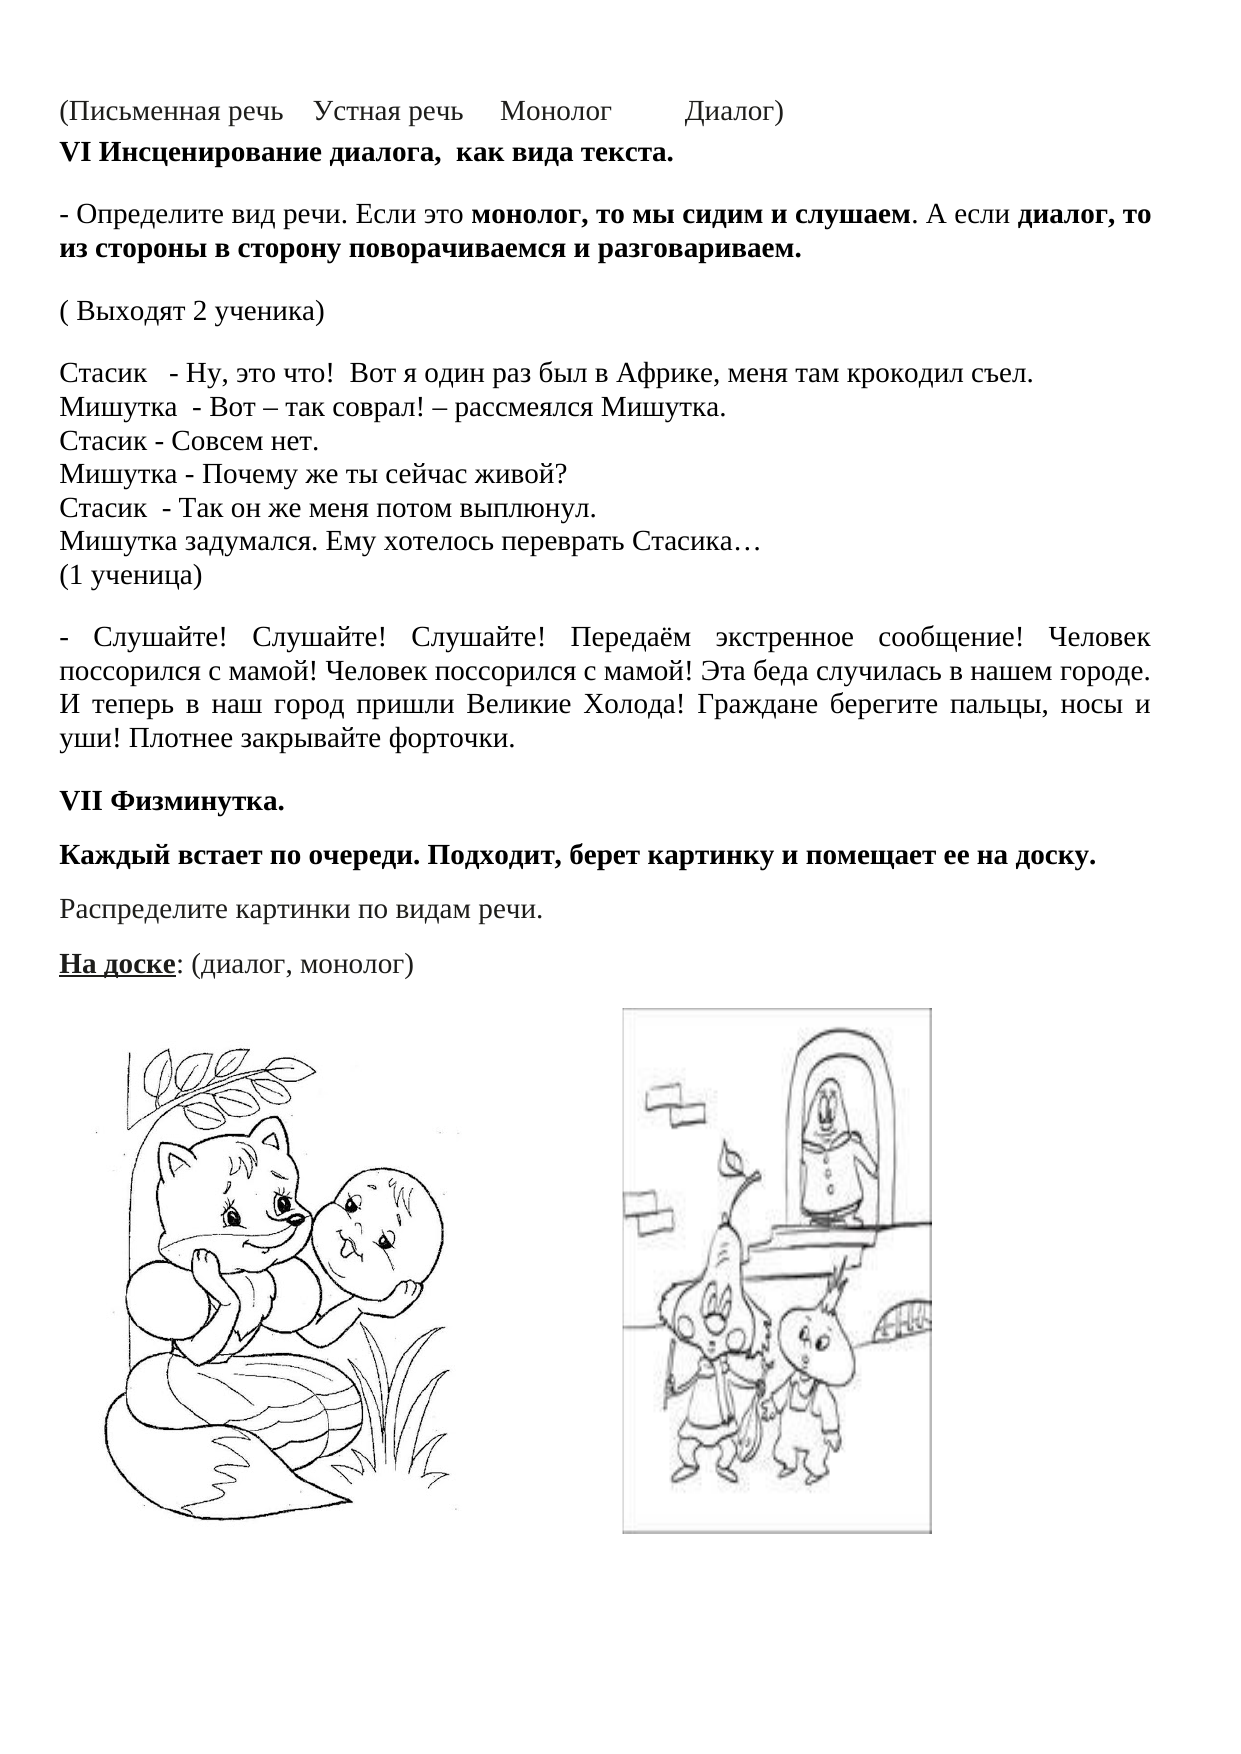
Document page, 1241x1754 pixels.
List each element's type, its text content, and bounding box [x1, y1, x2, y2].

text Мишутка - Вот – так соврал! – рассмеялся Мишутка. [59, 389, 1152, 423]
text Каждый встает по очереди. Подходит, берет картинку и помещает ее на доску. [59, 837, 1152, 871]
text Распределите картинки по видам речи. [59, 892, 1152, 925]
text - Слушайте! Слушайте! Слушайте! Передаём экстренное сообщение! Человек поссорился с мамой! Человек поссорился с мамой! Эта беда случилась в нашем городе. И теперь в наш город пришли Великие Холода! Граждане берегите пальцы, носы и уши! Плотнее закрывайте форточки. [59, 619, 1152, 754]
picture [622, 1008, 932, 1534]
text (1 ученица) [59, 557, 1152, 590]
text Стасик - Ну, это что! Вот я один раз был в Африке, меня там крокодил съел. [59, 356, 1152, 389]
text Мишутка - Почему же ты сейчас живой? [59, 456, 1152, 490]
text Стасик - Совсем нет. [59, 423, 1152, 456]
text ( Выходят 2 ученика) [59, 293, 1152, 326]
text На доске: (диалог, монолог) [59, 946, 1152, 979]
text Стасик - Так он же меня потом выплюнул. [59, 490, 1152, 523]
picture [59, 1041, 463, 1534]
text (Письменная речь Устная речь Монолог Диалог) [59, 93, 1152, 126]
text VI Инсценирование диалога, как вида текста. [59, 134, 1152, 167]
text VII Физминутка. [59, 783, 1152, 816]
text Мишутка задумался. Ему хотелось переврать Стасика… [59, 523, 1152, 557]
text - Определите вид речи. Если это монолог, то мы сидим и слушаем. А если диалог, то из стороны в сторону поворачиваемся и разговариваем. [59, 197, 1152, 264]
